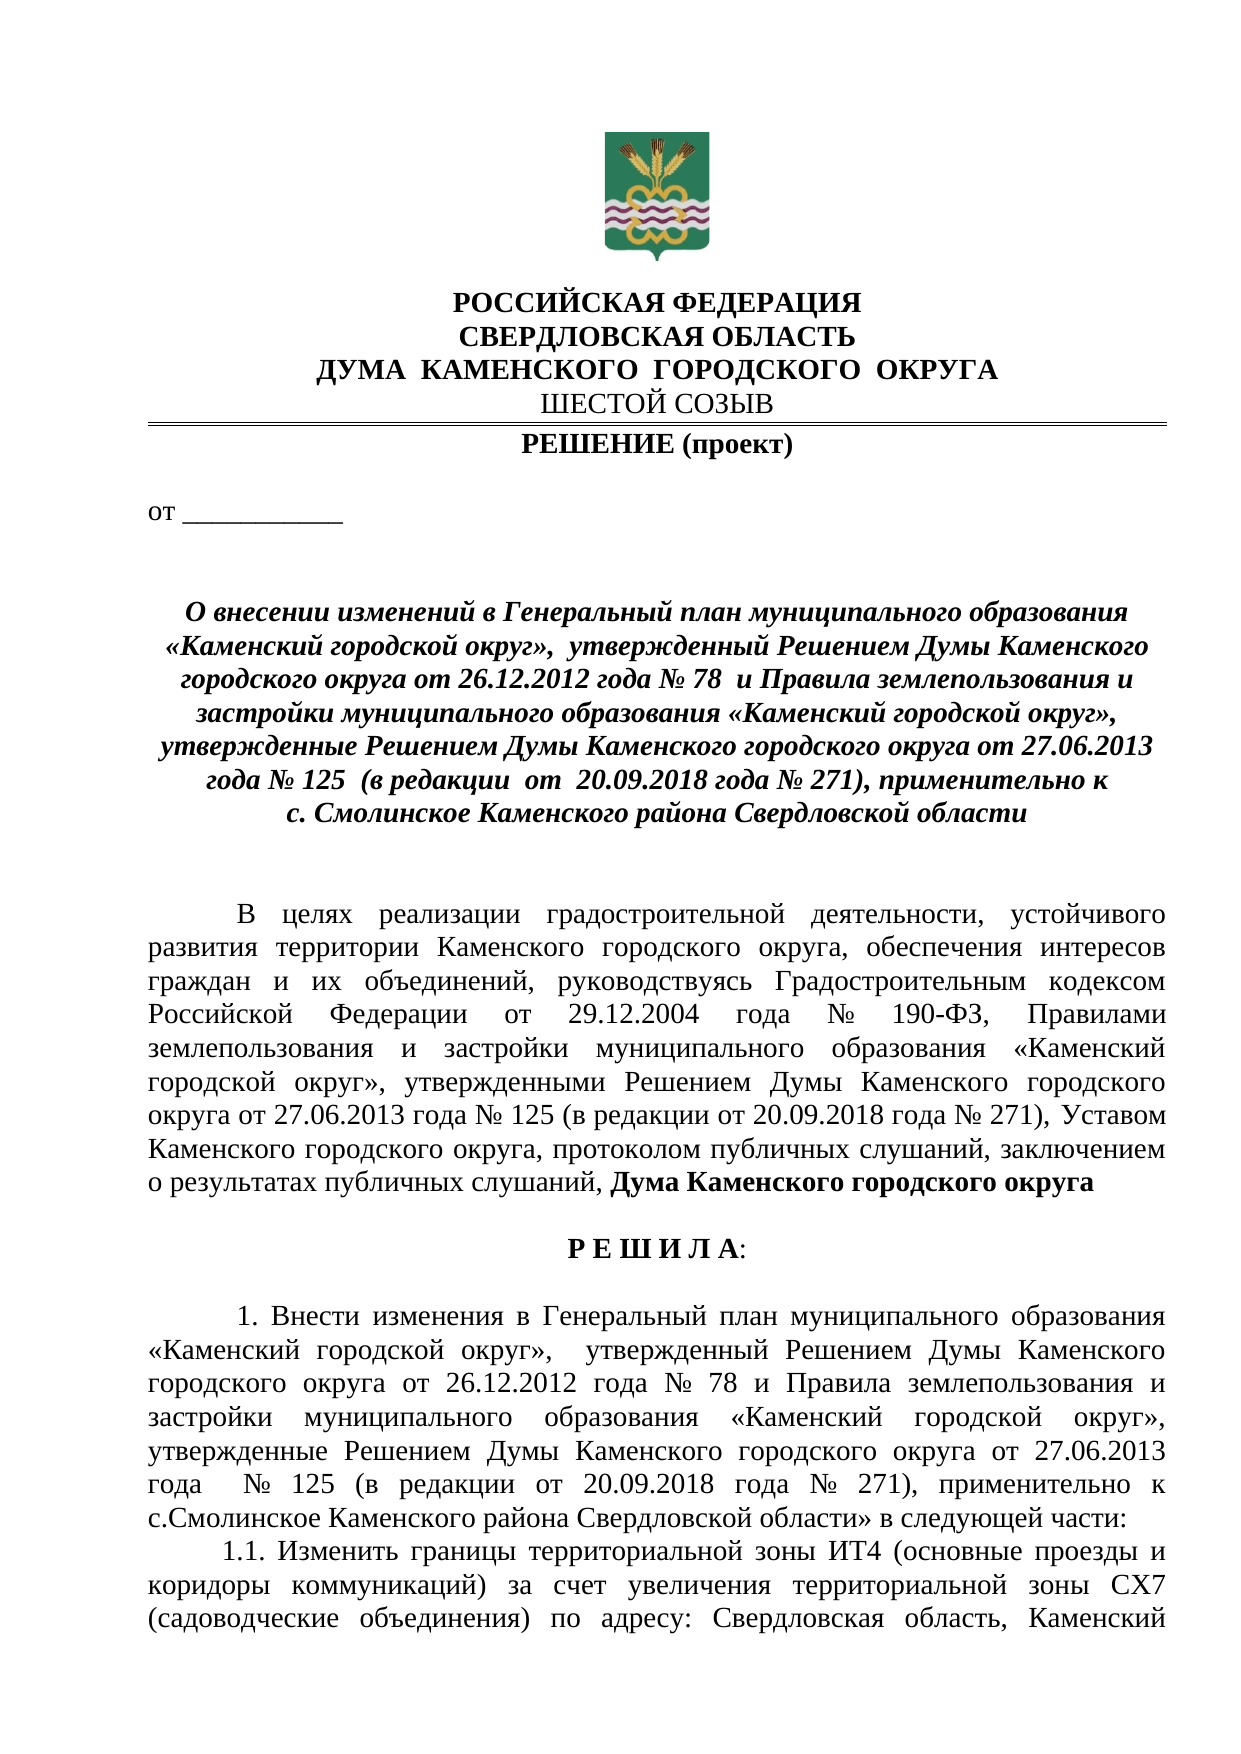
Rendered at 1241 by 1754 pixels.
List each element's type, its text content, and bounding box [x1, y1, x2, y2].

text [148, 1533, 1167, 1634]
text РОССИЙСКАЯ ФЕДЕРАЦИЯ [148, 285, 1167, 319]
text О внесении изменений в Генеральный план муниципального образования «Каменский городской округ», утвержденный Решением Думы Каменского городского округа от 26.12.2012 года № 78 и Правила землепользования и застройки муниципального образования «Каменский городской округ», утвержденные Решением Думы Каменского городского округа от 27.06.2013 года № 125 (в редакции от 20.09.2018 года № 271), применительно к [148, 594, 1167, 795]
text ДУМА КАМЕНСКОГО ГОРОДСКОГО ОКРУГА [148, 352, 1167, 386]
text от ___________ [148, 493, 1167, 527]
text 1. Внести изменения в Генеральный план муниципального образования «Каменский городской округ», утвержденный Решением Думы Каменского городского округа от 26.12.2012 года № 78 и Правила землепользования и застройки муниципального образования «Каменский городской округ», утвержденные Решением Думы Каменского городского округа от 27.06.2013 года № 125 (в редакции от 20.09.2018 года № 271), применительно к с.Смолинское Каменского района Свердловской области» в следующей части: [148, 1298, 1167, 1533]
picture [604, 132, 710, 261]
text В целях реализации градостроительной деятельности, устойчивого развития территории Каменского городского округа, обеспечения интересов граждан и их объединений, руководствуясь Градостроительным кодексом Российской Федерации от 29.12.2004 года № 190-ФЗ, Правилами землепользования и застройки муниципального образования «Каменский городской округ», утвержденными Решением Думы Каменского городского округа от 27.06.2013 года № 125 (в редакции от 20.09.2018 года № 271), Уставом Каменского городского округа, протоколом публичных слушаний, заключением о результатах публичных слушаний, Дума Каменского городского округа [148, 896, 1167, 1198]
text Р Е Ш И Л А: [148, 1231, 1167, 1265]
text с. Смолинское Каменского района Свердловской области [148, 795, 1167, 829]
text ШЕСТОЙ СОЗЫВ [148, 386, 1167, 422]
text РЕШЕНИЕ (проект) [148, 426, 1167, 460]
text СВЕРДЛОВСКАЯ ОБЛАСТЬ [148, 319, 1167, 352]
